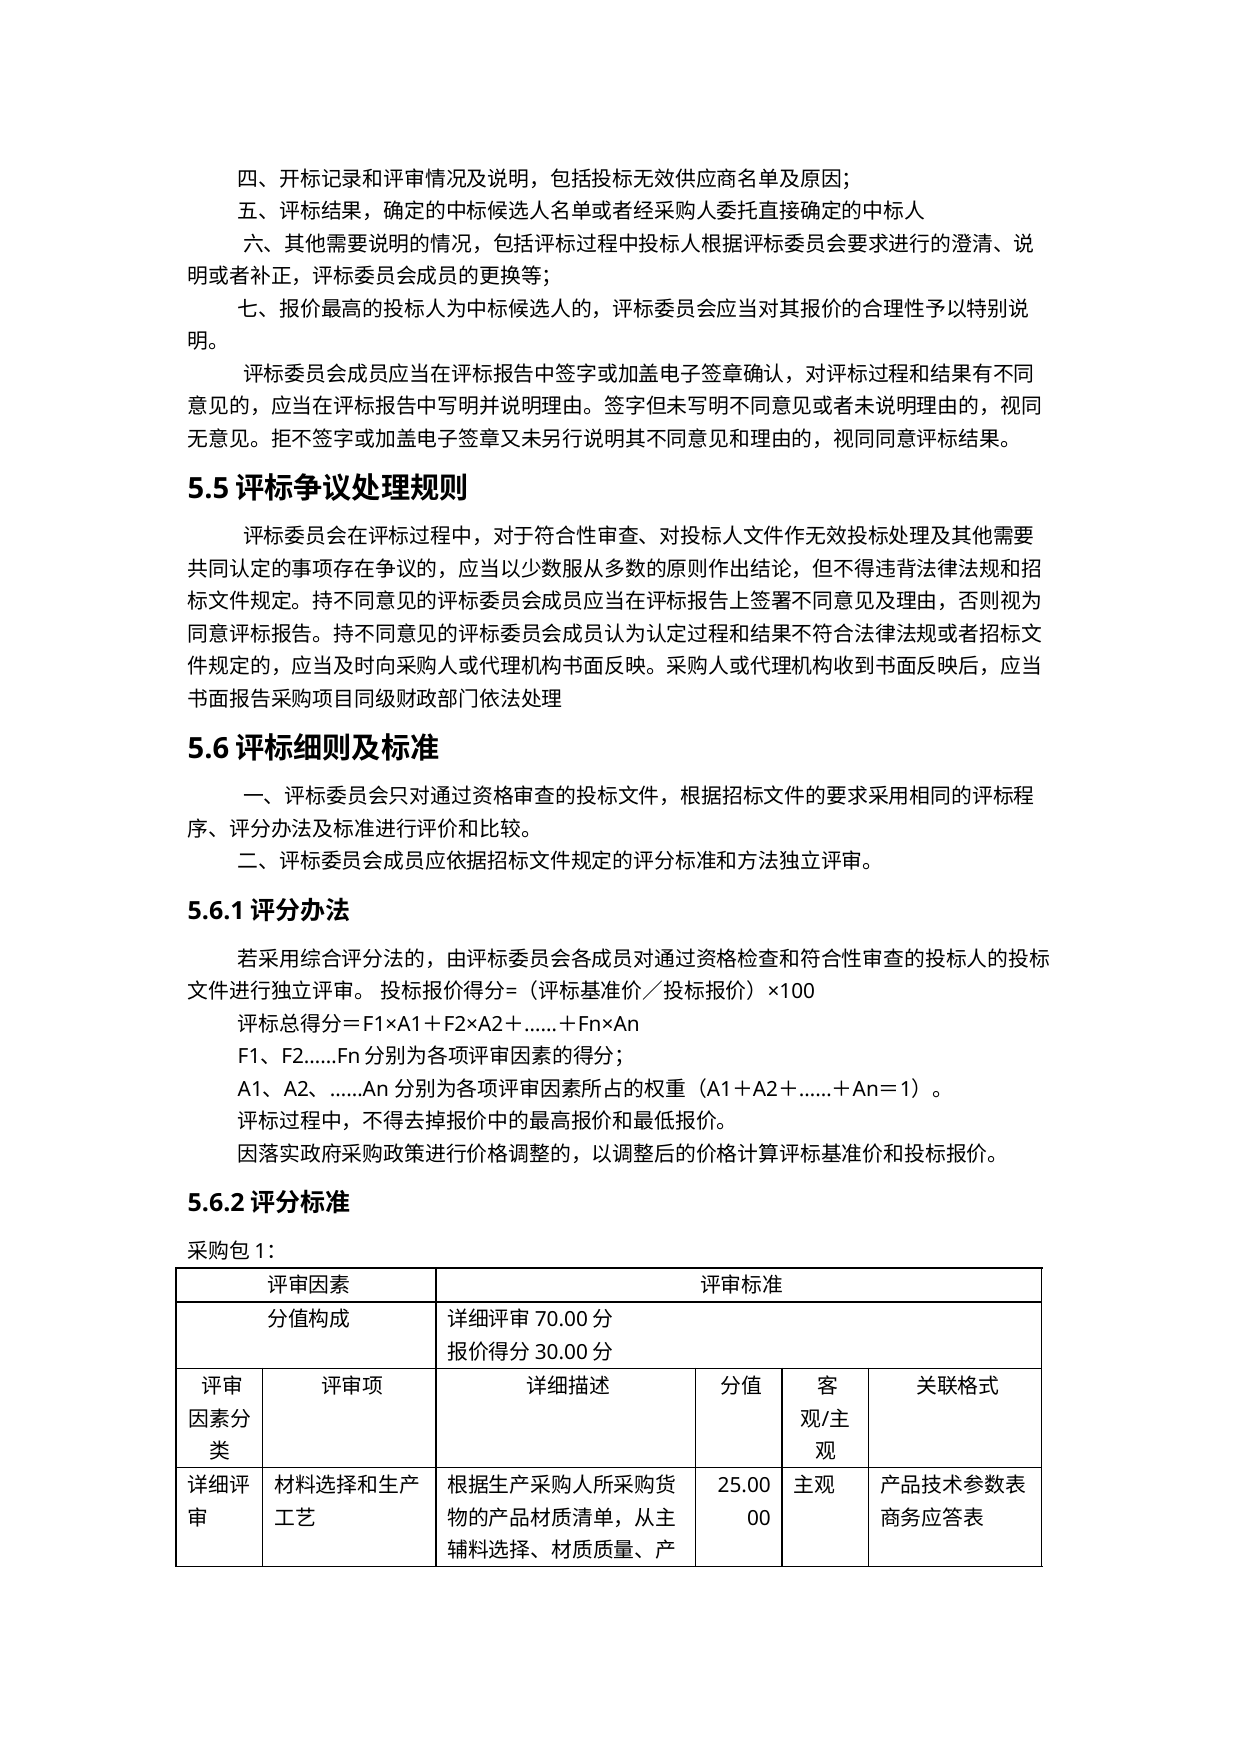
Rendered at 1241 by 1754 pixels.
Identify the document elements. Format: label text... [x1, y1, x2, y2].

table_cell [437, 1468, 695, 1566]
table_cell 分值 [696, 1369, 781, 1467]
text 5.6评标细则及标准 [187, 714, 1053, 779]
table_cell 主观 [783, 1468, 868, 1566]
text 评标委员会成员应当在评标报告中签字或加盖电子签章确认，对评标过程和结果有不同意见的，应当在评标报告中写明并说明理由。签字但未写明不同意见或者未说明理由的，视同无意见。拒不签字或加盖电子签章又未另行说明其不同意见和理由的，视同同意评标结果。 [187, 357, 1053, 454]
text 四、开标记录和评审情况及说明，包括投标无效供应商名单及原因； [187, 162, 1053, 194]
table_cell 产品技术参数表 商务应答表 [869, 1468, 1041, 1566]
text 因落实政府采购政策进行价格调整的，以调整后的价格计算评标基准价和投标报价。 [187, 1137, 1053, 1169]
table_cell 分值构成 [177, 1303, 435, 1368]
text A1、A2、……An 分别为各项评审因素所占的权重（A1＋A2＋……＋An＝1）。 [187, 1072, 1053, 1104]
table_cell 材料选择和生产工艺 [263, 1468, 435, 1566]
text 七、报价最高的投标人为中标候选人的，评标委员会应当对其报价的合理性予以特别说明。 [187, 292, 1053, 357]
text 二、评标委员会成员应依据招标文件规定的评分标准和方法独立评审。 [187, 844, 1053, 877]
text 采购包1： [187, 1234, 1053, 1267]
text 5.5评标争议处理规则 [187, 454, 1053, 519]
table_cell 评审项 [263, 1369, 435, 1467]
text 一、评标委员会只对通过资格审查的投标文件，根据招标文件的要求采用相同的评标程序、评分办法及标准进行评价和比较。 [187, 779, 1053, 844]
text 5.6.1评分办法 [187, 877, 1053, 942]
table_cell 评审因素分类 [177, 1369, 262, 1467]
table_cell 详细描述 [437, 1369, 695, 1467]
table_cell 客观/主观 [783, 1369, 868, 1467]
text 评标过程中，不得去掉报价中的最高报价和最低报价。 [187, 1104, 1053, 1137]
table_cell 25.0000 [696, 1468, 781, 1566]
table_cell 详细评审70.00分 报价得分30.00分 [437, 1303, 1041, 1368]
table_header 评审因素 [177, 1269, 435, 1301]
table_cell 详细评审 [177, 1468, 262, 1566]
text 评标总得分＝F1×A1＋F2×A2＋……＋Fn×An [187, 1007, 1053, 1039]
text 若采用综合评分法的，由评标委员会各成员对通过资格检查和符合性审查的投标人的投标文件进行独立评审。 投标报价得分=（评标基准价／投标报价）×100 [187, 942, 1053, 1007]
text 五、评标结果，确定的中标候选人名单或者经采购人委托直接确定的中标人 [187, 194, 1053, 227]
text 5.6.2评分标准 [187, 1169, 1053, 1234]
table_header 评审标准 [437, 1269, 1041, 1301]
text F1、F2……Fn分别为各项评审因素的得分； [187, 1039, 1053, 1072]
table_cell 关联格式 [869, 1369, 1041, 1467]
text 六、其他需要说明的情况，包括评标过程中投标人根据评标委员会要求进行的澄清、说明或者补正，评标委员会成员的更换等； [187, 227, 1053, 292]
text 评标委员会在评标过程中，对于符合性审查、对投标人文件作无效投标处理及其他需要共同认定的事项存在争议的，应当以少数服从多数的原则作出结论，但不得违背法律法规和招标文件规定。持不同意见的评标委员会成员应当在评标报告上签署不同意见及理由，否则视为同意评标报告。持不同意见的评标委员会成员认为认定过程和结果不符合法律法规或者招标文件规定的，应当及时向采购人或代理机构书面反映。采购人或代理机构收到书面反映后，应当书面报告采购项目同级财政部门依法处理 [187, 519, 1053, 714]
